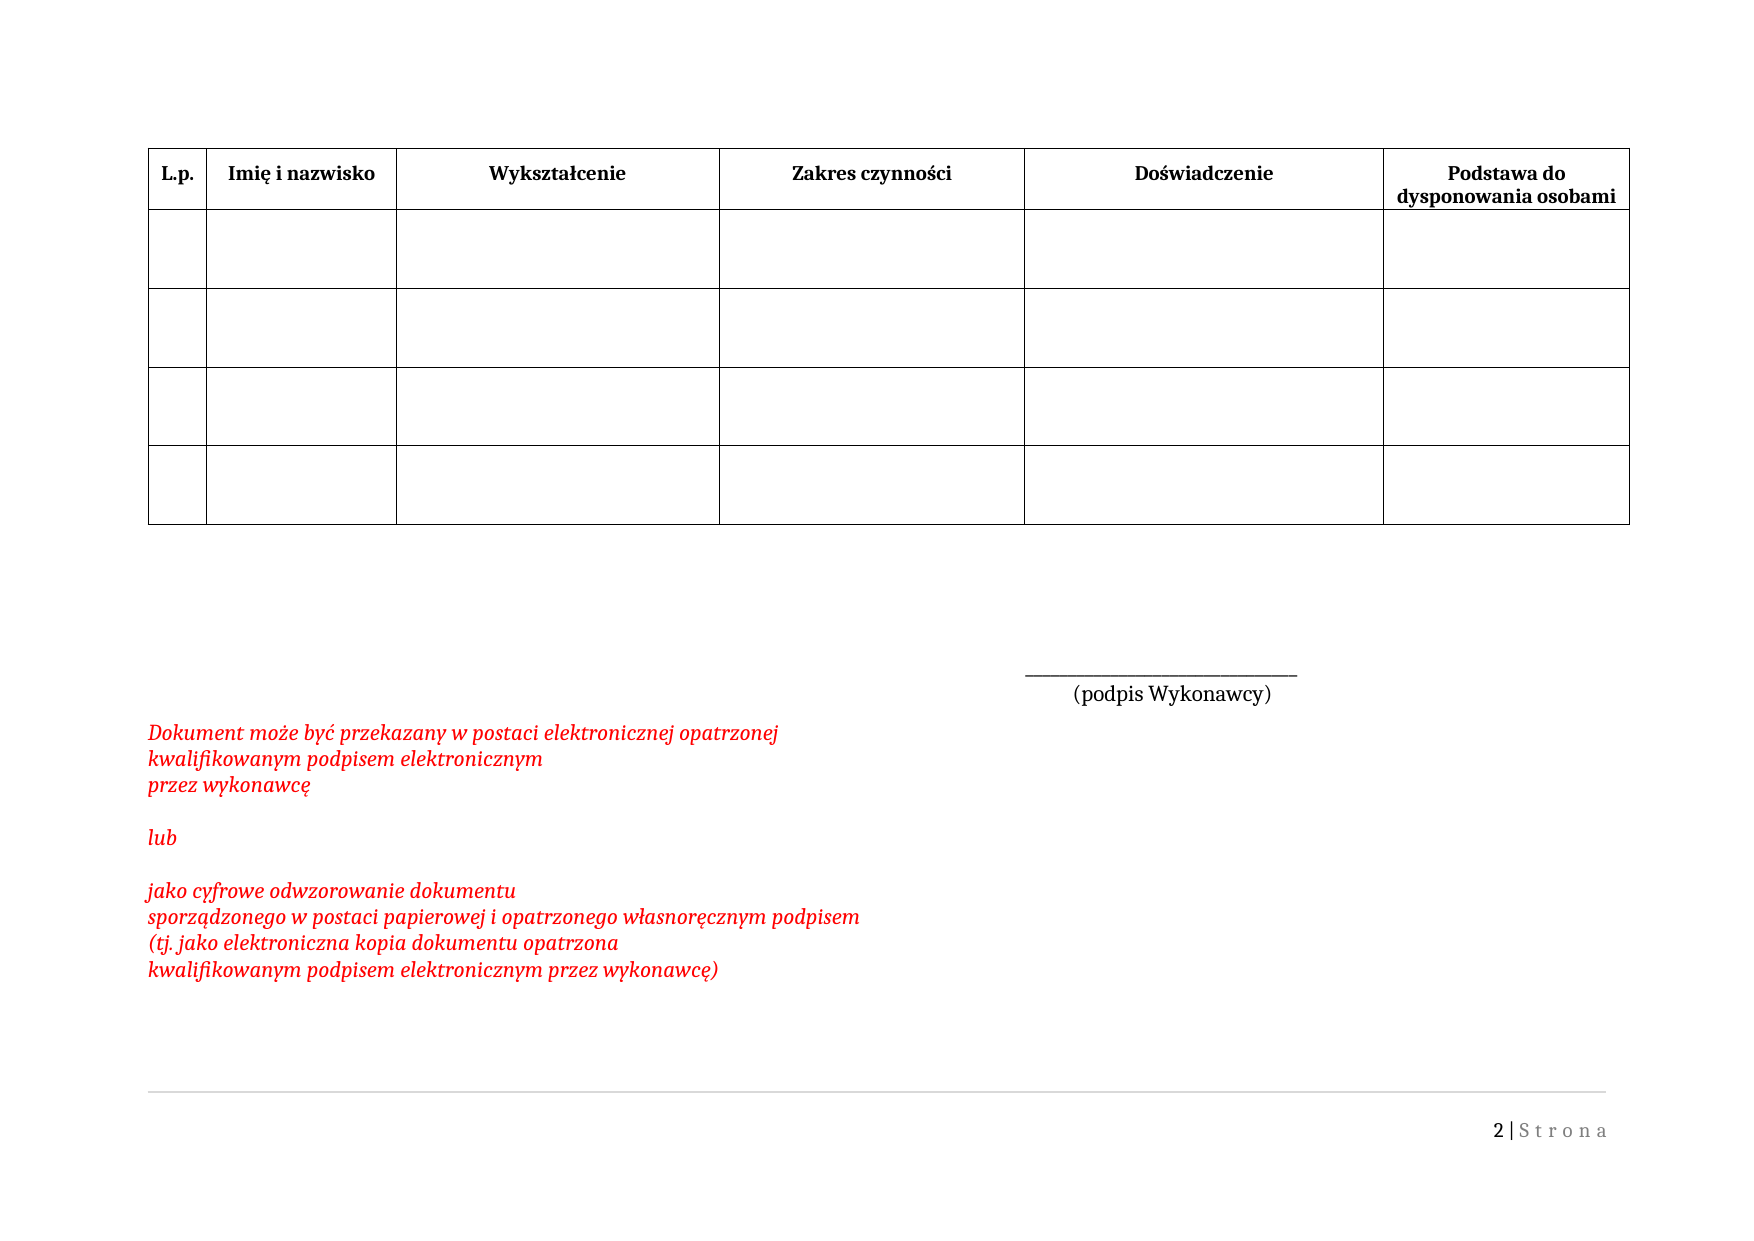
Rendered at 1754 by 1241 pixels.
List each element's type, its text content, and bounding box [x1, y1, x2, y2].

table_cell [149, 289, 206, 367]
table_cell [207, 210, 396, 288]
table_cell [720, 210, 1024, 288]
table_cell [149, 446, 206, 524]
text Dokument może być przekazany w postaci elektronicznej opatrzonej kwalifikowanym podpisem elektronicznym przez wykonawcę lub jako cyfrowe odwzorowanie dokumentu sporządzonego w postaci papierowej i opatrzonego własnoręcznym podpisem (tj. jako elektroniczna kopia dokumentu opatrzona kwalifikowanym podpisem elektronicznym przez wykonawcę) [148, 719, 1606, 983]
table_cell [397, 210, 719, 288]
table_cell [1384, 368, 1629, 445]
table_cell [720, 446, 1024, 524]
table_header Wykształcenie [397, 149, 719, 209]
table_cell [149, 210, 206, 288]
table_cell [397, 368, 719, 445]
table_cell [720, 289, 1024, 367]
table_cell [397, 289, 719, 367]
table_cell [1384, 210, 1629, 288]
table_cell [207, 446, 396, 524]
table_cell [1025, 289, 1383, 367]
table_cell [149, 368, 206, 445]
table_cell [720, 368, 1024, 445]
table_header Podstawa do dysponowania osobami [1384, 149, 1629, 209]
table_cell [1384, 446, 1629, 524]
table_cell [1025, 210, 1383, 288]
table_header Imię i nazwisko [207, 149, 396, 209]
table_cell [1025, 446, 1383, 524]
table_cell [1025, 368, 1383, 445]
table_cell [207, 289, 396, 367]
table_header L.p. [149, 149, 206, 209]
table_header Zakres czynności [720, 149, 1024, 209]
text ________________________________ (podpis Wykonawcy) [738, 654, 1606, 707]
table_header Doświadczenie [1025, 149, 1383, 209]
table_cell [207, 368, 396, 445]
table_cell [1384, 289, 1629, 367]
table_cell [397, 446, 719, 524]
